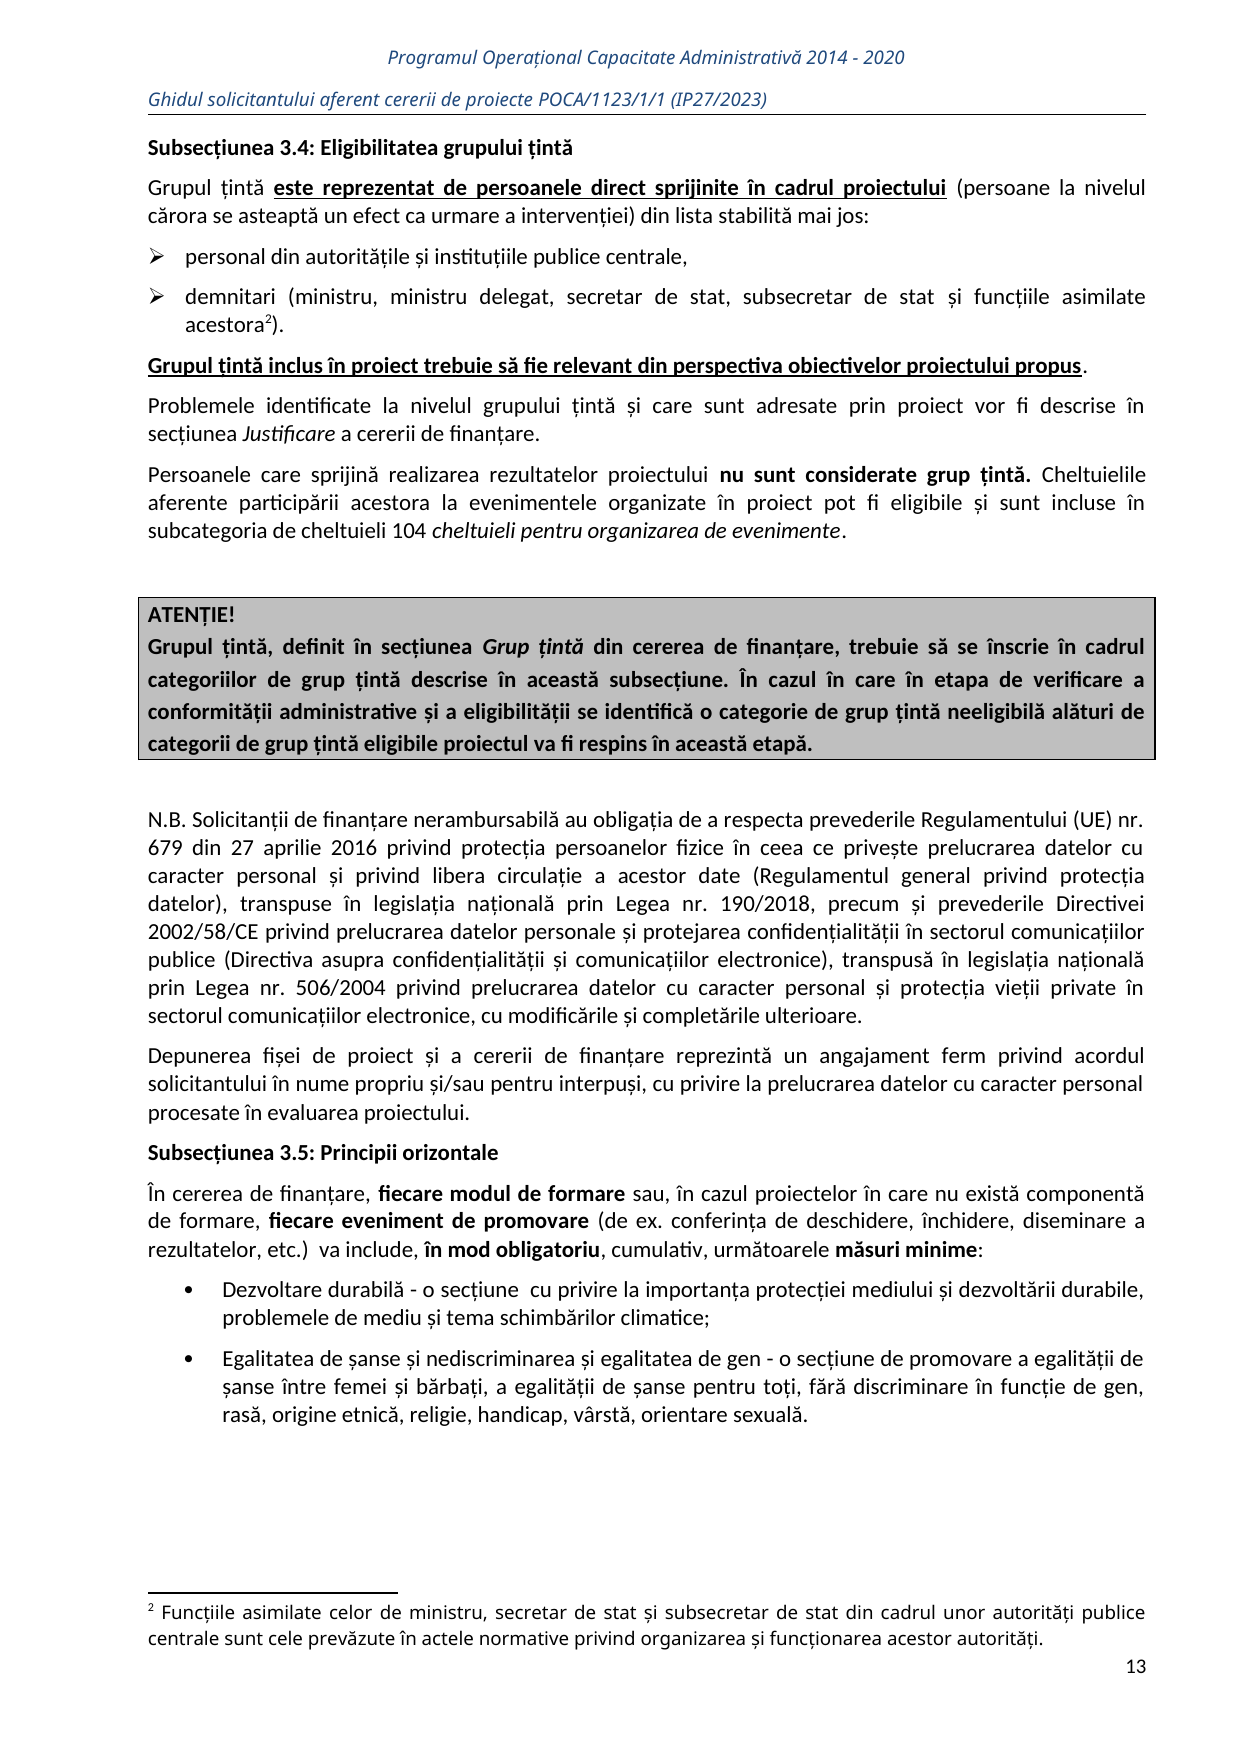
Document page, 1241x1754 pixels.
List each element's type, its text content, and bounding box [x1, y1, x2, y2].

subtitle Subsecțiunea 3.5: Principii orizontale [148, 1138, 1146, 1166]
text Depunerea fișei de proiect și a cererii de finanțare reprezintă un angajament ferm privind acordul solicitantului în nume propriu și/sau pentru interpuși, cu privire la prelucrarea datelor cu caracter personal procesate în evaluarea proiectului. [148, 1042, 1146, 1126]
text N.B. Solicitanții de finanțare nerambursabilă au obligația de a respecta prevederile Regulamentului (UE) nr. 679 din 27 aprilie 2016 privind protecția persoanelor fizice în ceea ce privește prelucrarea datelor cu caracter personal și privind libera circulație a acestor date (Regulamentul general privind protecția datelor), transpuse în legislația națională prin Legea nr. 190/2018, precum și prevederile Directivei 2002/58/CE privind prelucrarea datelor personale și protejarea confidențialității în sectorul comunicațiilor publice (Directiva asupra confidențialității și comunicațiilor electronice), transpusă în legislația națională prin Legea nr. 506/2004 privind prelucrarea datelor cu caracter personal și protecția vieții private în sectorul comunicațiilor electronice, cu modificările și completările ulterioare. [148, 805, 1146, 1029]
text Persoanele care sprijină realizarea rezultatelor proiectului nu sunt considerate grup țintă. Cheltuielile aferente participării acestora la evenimentele organizate în proiect pot fi eligibile și sunt incluse în subcategoria de cheltuieli 104 cheltuieli pentru organizarea de evenimente. [148, 460, 1146, 544]
text Grupul ţintă este reprezentat de persoanele direct sprijinite în cadrul proiectului (persoane la nivelul cărora se asteaptă un efect ca urmare a intervenției) din lista stabilită mai jos: [148, 173, 1146, 229]
list Dezvoltare durabilă - o secțiune cu privire la importanța protecției mediului și dezvoltării durabile, problemele de mediu și tema schimbărilor climatice; [185, 1275, 1146, 1331]
text Grupul țintă inclus în proiect trebuie să fie relevant din perspectiva obiectivelor proiectului propus. [148, 351, 1146, 379]
list Egalitatea de șanse și nediscriminarea și egalitatea de gen - o secțiune de promovare a egalității de șanse între femei și bărbați, a egalității de șanse pentru toți, fără discriminare în funcție de gen, rasă, origine etnică, religie, handicap, vârstă, orientare sexuală. [185, 1344, 1146, 1428]
list demnitari (ministru, ministru delegat, secretar de stat, subsecretar de stat şi funcţiile asimilate acestora). [148, 282, 1146, 338]
text Grupul ţintă, definit în secțiunea Grup țintă din cererea de finanțare, trebuie să se înscrie în cadrul categoriilor de grup țintă descrise în această subsecțiune. În cazul în care în etapa de verificare a conformităţii administrative şi a eligibilităţii se identifică o categorie de grup țintă neeligibilă alături de categorii de grup țintă eligibile proiectul va fi respins în această etapă. [139, 629, 1154, 759]
text Problemele identificate la nivelul grupului țintă și care sunt adresate prin proiect vor fi descrise în secțiunea Justificare a cererii de finanțare. [148, 392, 1146, 448]
subtitle Subsecțiunea 3.4: Eligibilitatea grupului țintă [148, 133, 1146, 161]
text În cererea de finanțare, fiecare modul de formare sau, în cazul proiectelor în care nu există componentă de formare, fiecare eveniment de promovare (de ex. conferința de deschidere, închidere, diseminare a rezultatelor, etc.) va include, în mod obligatoriu, cumulativ, următoarele măsuri minime: [148, 1179, 1146, 1263]
list personal din autorităţile şi instituțiile publice centrale, [148, 242, 1146, 270]
text ATENŢIE! [139, 598, 1154, 628]
